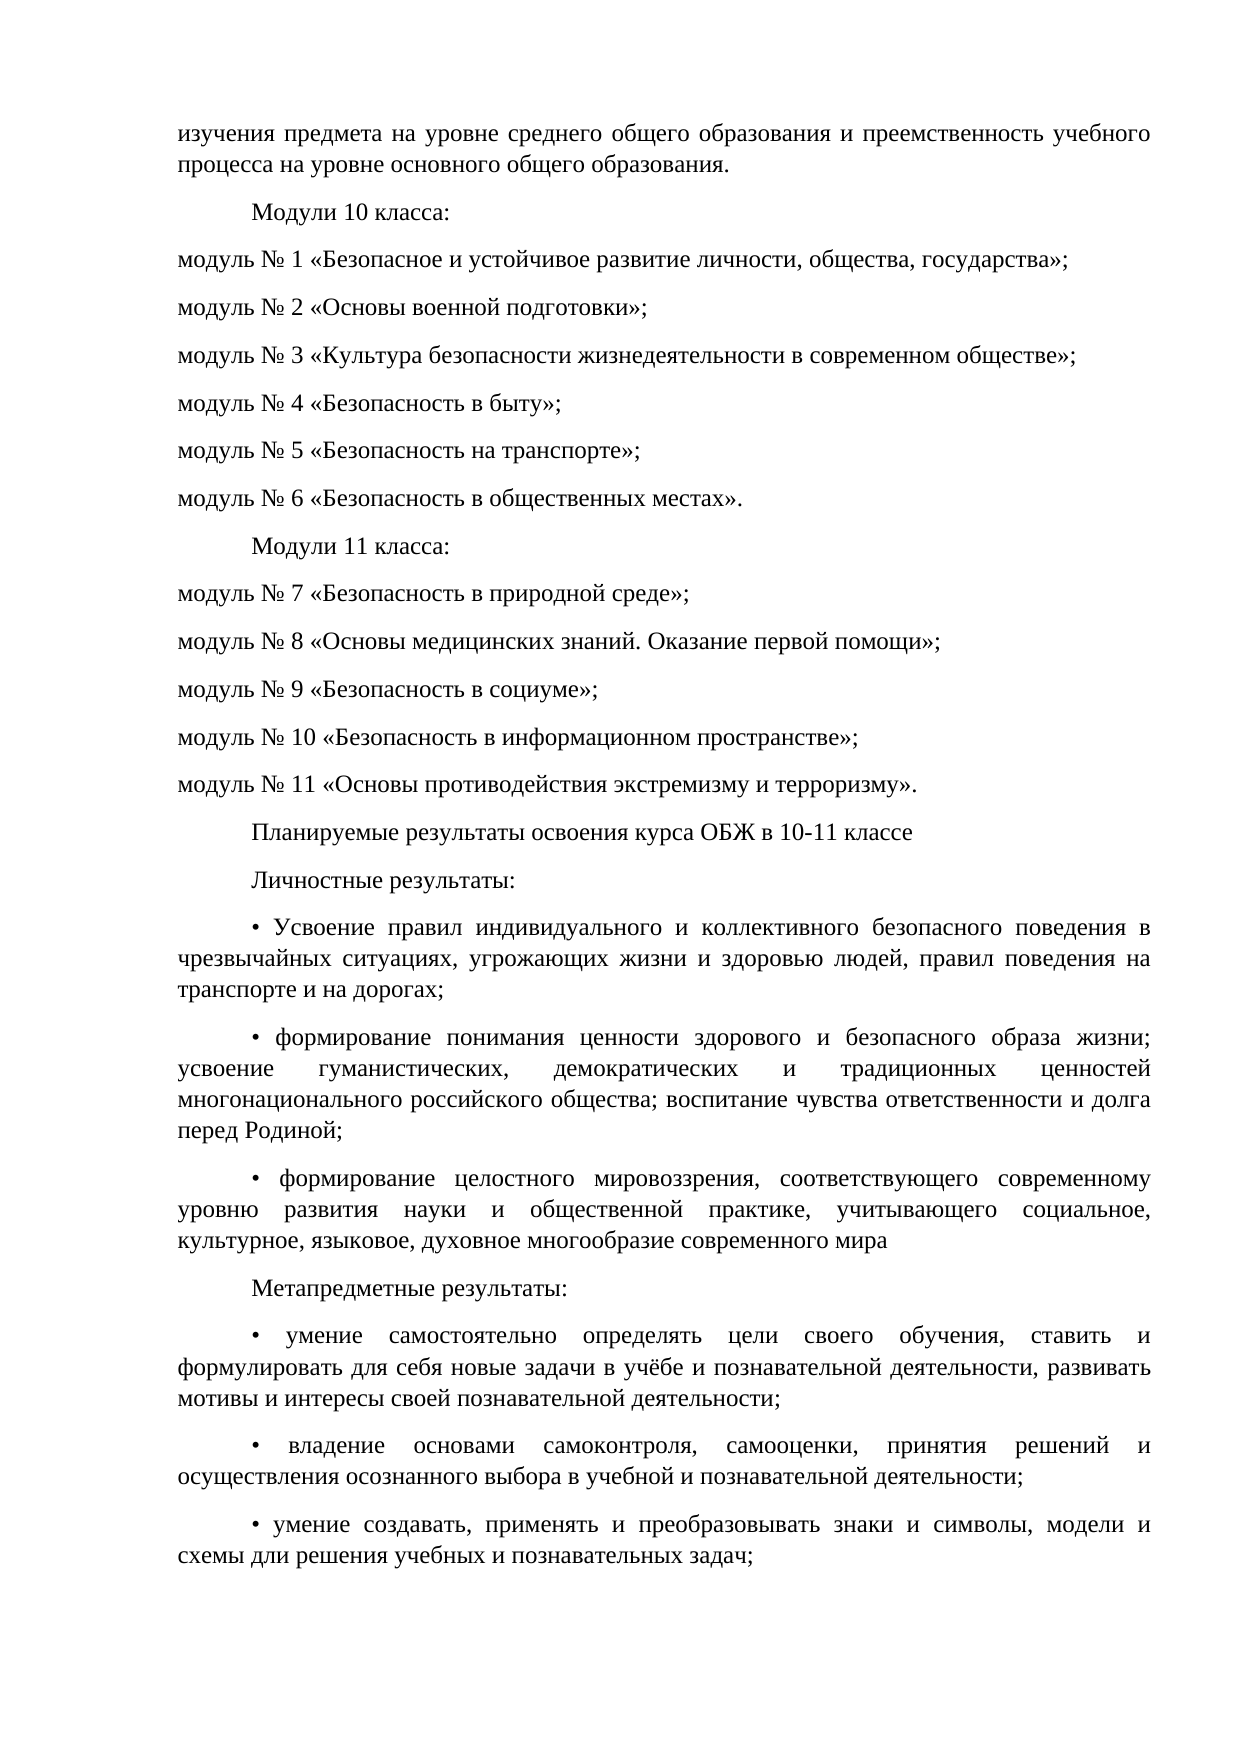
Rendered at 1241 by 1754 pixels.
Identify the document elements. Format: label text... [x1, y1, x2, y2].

text модуль № 4 «Безопасность в быту»; [177, 388, 1152, 416]
text Метапредметные результаты: [177, 1273, 1152, 1302]
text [177, 118, 1152, 178]
text модуль № 1 «Безопасное и устойчивое развитие личности, общества, государства»; [177, 244, 1152, 273]
text модуль № 3 «Культура безопасности жизнедеятельности в современном обществе»; [177, 340, 1152, 369]
text модуль № 10 «Безопасность в информационном пространстве»; [177, 722, 1152, 750]
text Личностные результаты: [177, 865, 1152, 893]
text модуль № 11 «Основы противодействия экстремизму и терроризму». [177, 769, 1152, 798]
text • формирование целостного мировоззрения, соответствующего современному уровню развития науки и общественной практике, учитывающего социальное, культурное, языковое, духовное многообразие современного мира [177, 1163, 1152, 1254]
text • Усвоение правил индивидуального и коллективного безопасного поведения в чрезвычайных ситуациях, угрожающих жизни и здоровью людей, правил поведения на транспорте и на дорогах; [177, 912, 1152, 1003]
text модуль № 7 «Безопасность в природной среде»; [177, 578, 1152, 607]
text • владение основами самоконтроля, самооценки, принятия решений и осуществления осознанного выбора в учебной и познавательной деятельности; [177, 1430, 1152, 1490]
text • формирование понимания ценности здорового и безопасного образа жизни; усвоение гуманистических, демократических и традиционных ценностей многонационального российского общества; воспитание чувства ответственности и долга перед Родиной; [177, 1022, 1152, 1144]
text модуль № 8 «Основы медицинских знаний. Оказание первой помощи»; [177, 626, 1152, 655]
text • умение самостоятельно определять цели своего обучения, ставить и формулировать для себя новые задачи в учёбе и познавательной деятельности, развивать мотивы и интересы своей познавательной деятельности; [177, 1321, 1152, 1411]
text Планируемые результаты освоения курса ОБЖ в 10-11 классе [177, 817, 1152, 846]
text • умение создавать, применять и преобразовывать знаки и символы, модели и схемы дли решения учебных и познавательных задач; [177, 1509, 1152, 1569]
text модуль № 5 «Безопасность на транспорте»; [177, 435, 1152, 464]
text модуль № 6 «Безопасность в общественных местах». [177, 483, 1152, 512]
text Модули 11 класса: [177, 531, 1152, 559]
text Модули 10 класса: [177, 197, 1152, 226]
text модуль № 9 «Безопасность в социуме»; [177, 674, 1152, 703]
text модуль № 2 «Основы военной подготовки»; [177, 292, 1152, 321]
